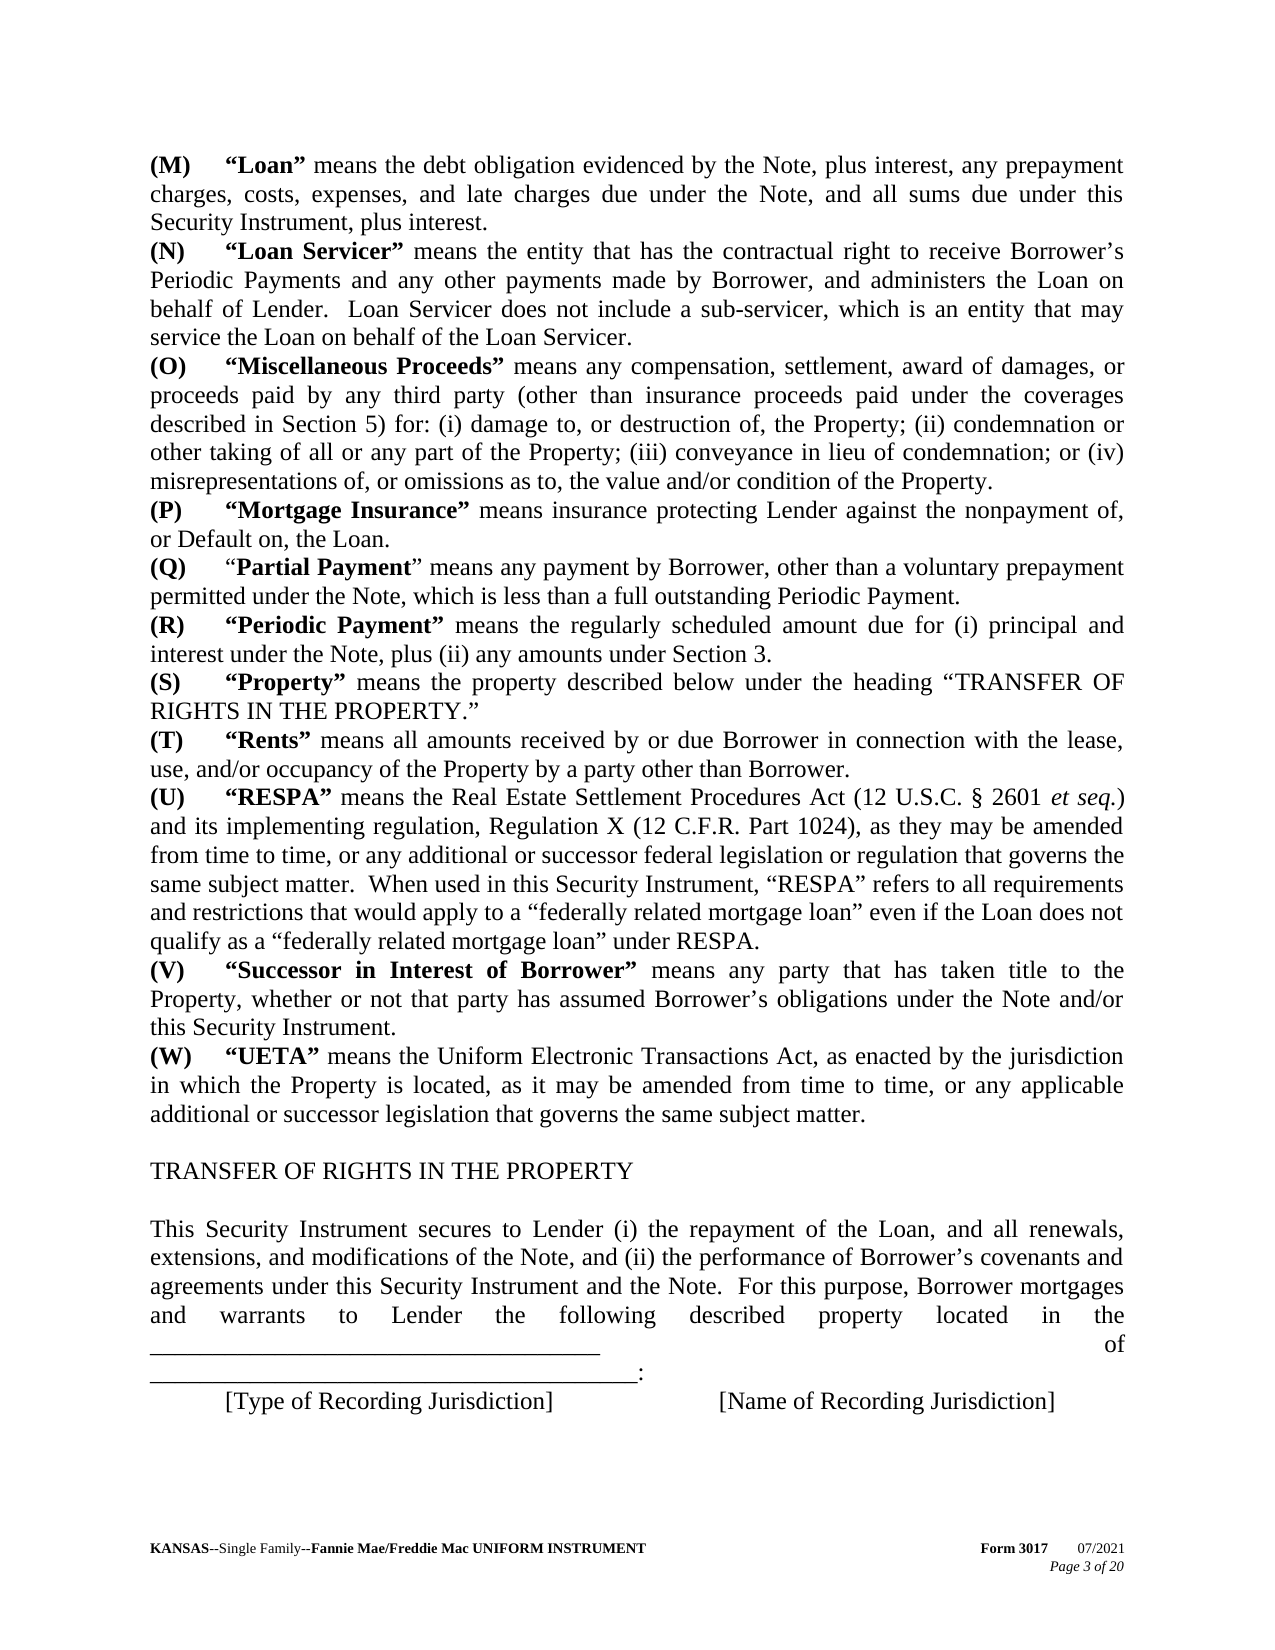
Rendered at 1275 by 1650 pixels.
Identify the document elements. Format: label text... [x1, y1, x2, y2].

text (Q) “Partial Payment” means any payment by Borrower, other than a voluntary prepayment permitted under the Note, which is less than a full outstanding Periodic Payment. [150, 552, 1125, 610]
text (T) “Rents” means all amounts received by or due Borrower in connection with the lease, use, and/or occupancy of the Property by a party other than Borrower. [150, 725, 1125, 782]
text (S) “Property” means the property described below under the heading “TRANSFER OF RIGHTS IN THE PROPERTY.” [150, 667, 1125, 725]
text (U) “RESPA” means the Real Estate Settlement Procedures Act (12 U.S.C. § 2601 et seq.) and its implementing regulation, Regulation X (12 C.F.R. Part 1024), as they may be amended from time to time, or any additional or successor federal legislation or regulation that governs the same subject matter. When used in this Security Instrument, “RESPA” refers to all requirements and restrictions that would apply to a “federally related mortgage loan” even if the Loan does not qualify as a “federally related mortgage loan” under RESPA. [150, 782, 1125, 955]
text (W) “UETA” means the Uniform Electronic Transactions Act, as enacted by the jurisdiction in which the Property is located, as it may be amended from time to time, or any applicable additional or successor legislation that governs the same subject matter. [150, 1041, 1125, 1127]
text (O) “Miscellaneous Proceeds” means any compensation, settlement, award of damages, or proceeds paid by any third party (other than insurance proceeds paid under the coverages described in Section 5) for: (i) damage to, or destruction of, the Property; (ii) condemnation or other taking of all or any part of the Property; (iii) conveyance in lieu of condemnation; or (iv) misrepresentations of, or omissions as to, the value and/or condition of the Property. [150, 351, 1125, 495]
text TRANSFER OF RIGHTS IN THE PROPERTY [150, 1156, 1125, 1185]
text (N) “Loan Servicer” means the entity that has the contractual right to receive Borrower’s Periodic Payments and any other payments made by Borrower, and administers the Loan on behalf of Lender. Loan Servicer does not include a sub-servicer, which is an entity that may service the Loan on behalf of the Loan Servicer. [150, 236, 1125, 351]
text (P) “Mortgage Insurance” means insurance protecting Lender against the nonpayment of, or Default on, the Loan. [150, 495, 1125, 552]
text This Security Instrument secures to Lender (i) the repayment of the Loan, and all renewals, extensions, and modifications of the Note, and (ii) the performance of Borrower’s covenants and agreements under this Security Instrument and the Note. For this purpose, Borrower mortgages and warrants to Lender the following described property located in the ____________________________________ of _______________________________________: [150, 1214, 1125, 1386]
text [Type of Recording Jurisdiction] [Name of Recording Jurisdiction] [150, 1386, 1125, 1415]
text (M) “Loan” means the debt obligation evidenced by the Note, plus interest, any prepayment charges, costs, expenses, and late charges due under the Note, and all sums due under this Security Instrument, plus interest. [150, 150, 1125, 236]
text (R) “Periodic Payment” means the regularly scheduled amount due for (i) principal and interest under the Note, plus (ii) any amounts under Section 3. [150, 610, 1125, 667]
text (V) “Successor in Interest of Borrower” means any party that has taken title to the Property, whether or not that party has assumed Borrower’s obligations under the Note and/or this Security Instrument. [150, 955, 1125, 1041]
